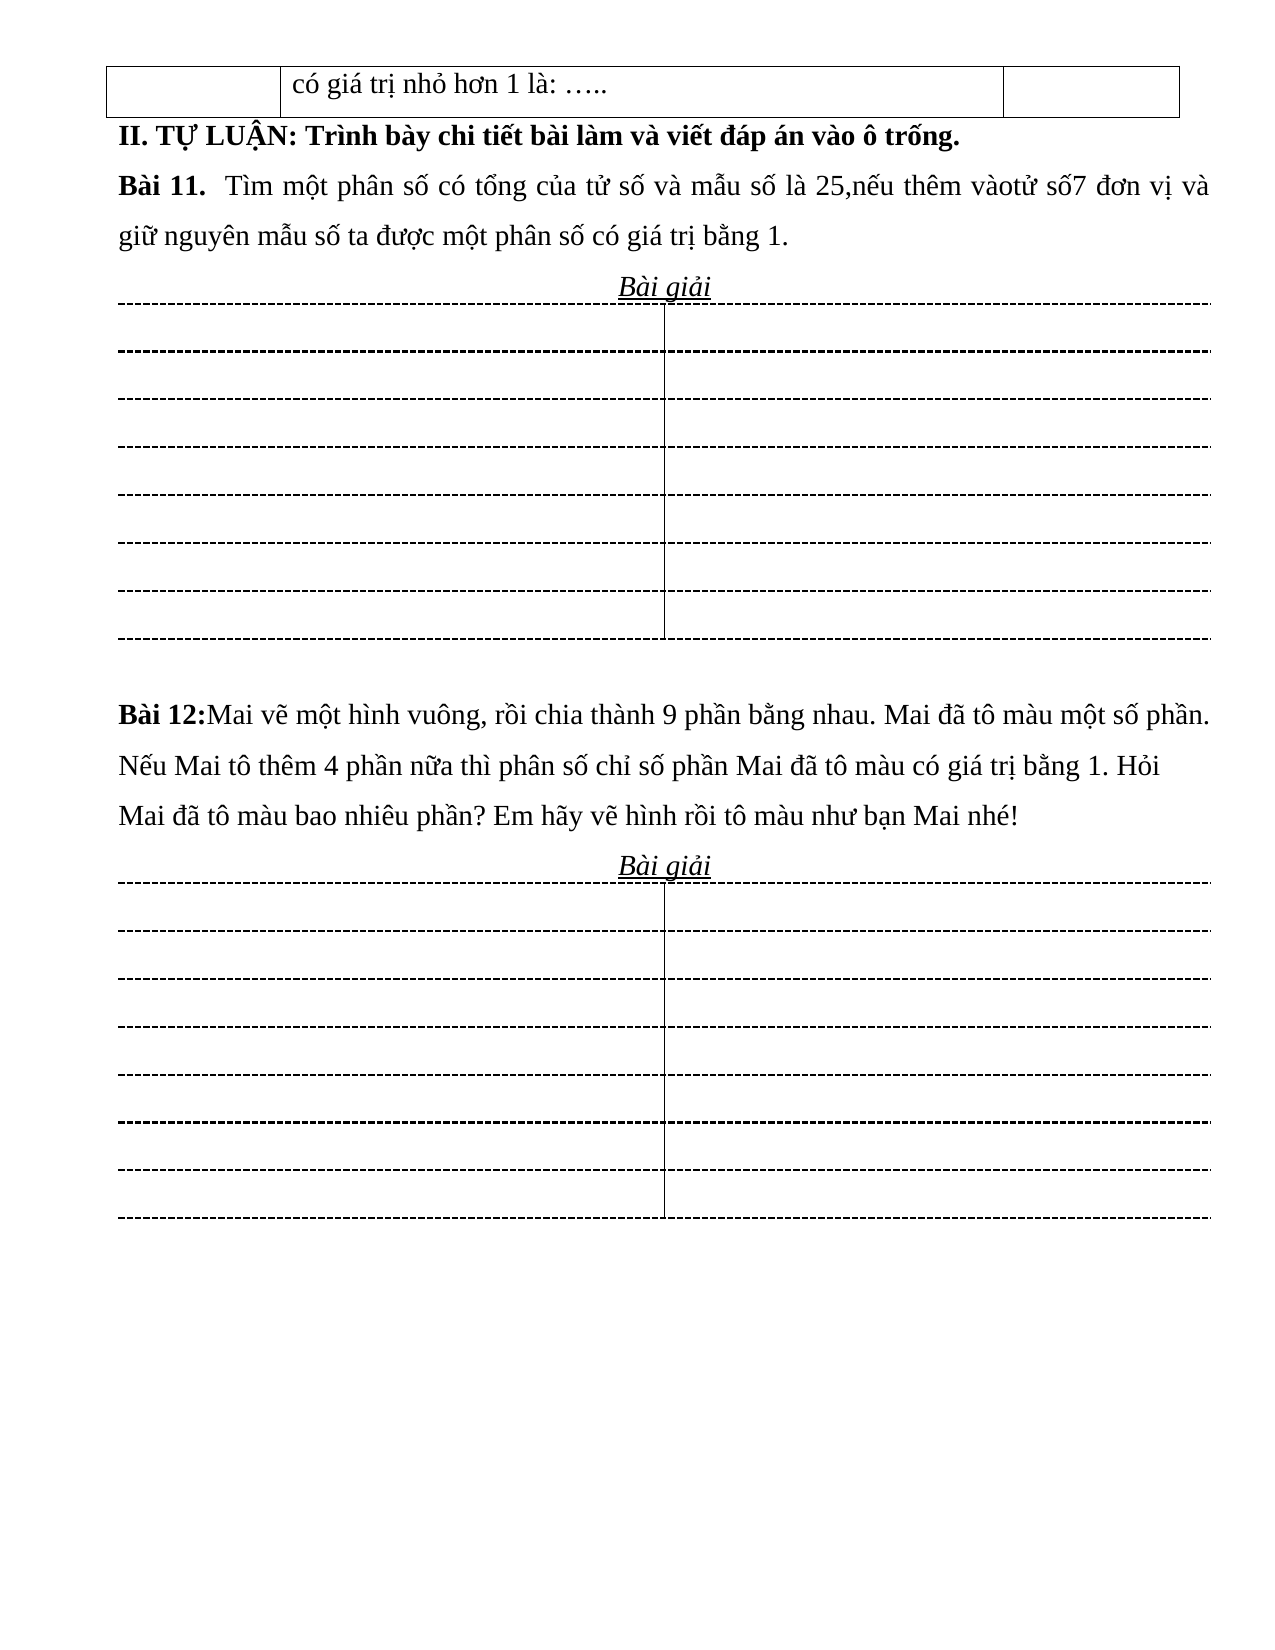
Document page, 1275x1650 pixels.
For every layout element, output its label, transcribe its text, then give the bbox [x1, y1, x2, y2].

table_cell [665, 398, 1211, 446]
table_cell [665, 1121, 1211, 1169]
table_cell [118, 930, 664, 978]
table_cell [118, 1026, 664, 1073]
table_cell [665, 930, 1211, 978]
table_cell [665, 1026, 1211, 1073]
table_header [665, 882, 1211, 930]
table_cell [1004, 67, 1179, 117]
text Bài 12:Mai vẽ một hình vuông, rồi chia thành 9 phần bằng nhau. Mai đã tô màu một số phần. Nếu Mai tô thêm 4 phần nữa thì phân số chỉ số phần Mai đã tô màu có giá trị bằng 1. Hỏi Mai đã tô màu bao nhiêu phần? Em hãy vẽ hình rồi tô màu như bạn Mai nhé! [118, 697, 1211, 832]
table_cell [665, 590, 1211, 638]
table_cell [281, 67, 1003, 117]
text II. TỰ LUẬN: Trình bày chi tiết bài làm và viết đáp án vào ô trống. [118, 118, 1211, 151]
table_cell [665, 542, 1211, 590]
table_cell [665, 978, 1211, 1026]
table_cell [665, 494, 1211, 542]
text Bài giải [118, 848, 1211, 882]
text Bài giải [118, 269, 1211, 302]
table_cell [118, 398, 664, 446]
table_cell [118, 350, 664, 398]
table_cell [118, 494, 664, 542]
table_cell [118, 1169, 664, 1217]
table_cell [118, 1074, 664, 1121]
table_cell [118, 446, 664, 494]
table_header [118, 303, 664, 350]
table_cell [665, 1074, 1211, 1121]
table_cell [118, 542, 664, 590]
table_header [118, 882, 664, 930]
table_header [665, 303, 1211, 350]
table_cell [665, 350, 1211, 398]
text Bài 11. Tìm một phân số có tổng của tử số và mẫu số là 25,nếu thêm vàotử số7 đơn vị và giữ nguyên mẫu số ta được một phân số có giá trị bằng 1. [118, 168, 1211, 252]
table_cell [118, 978, 664, 1026]
table_cell [118, 1121, 664, 1169]
table_cell [665, 446, 1211, 494]
table_cell [107, 67, 280, 117]
table_cell [665, 1169, 1211, 1217]
table_cell [118, 590, 664, 638]
